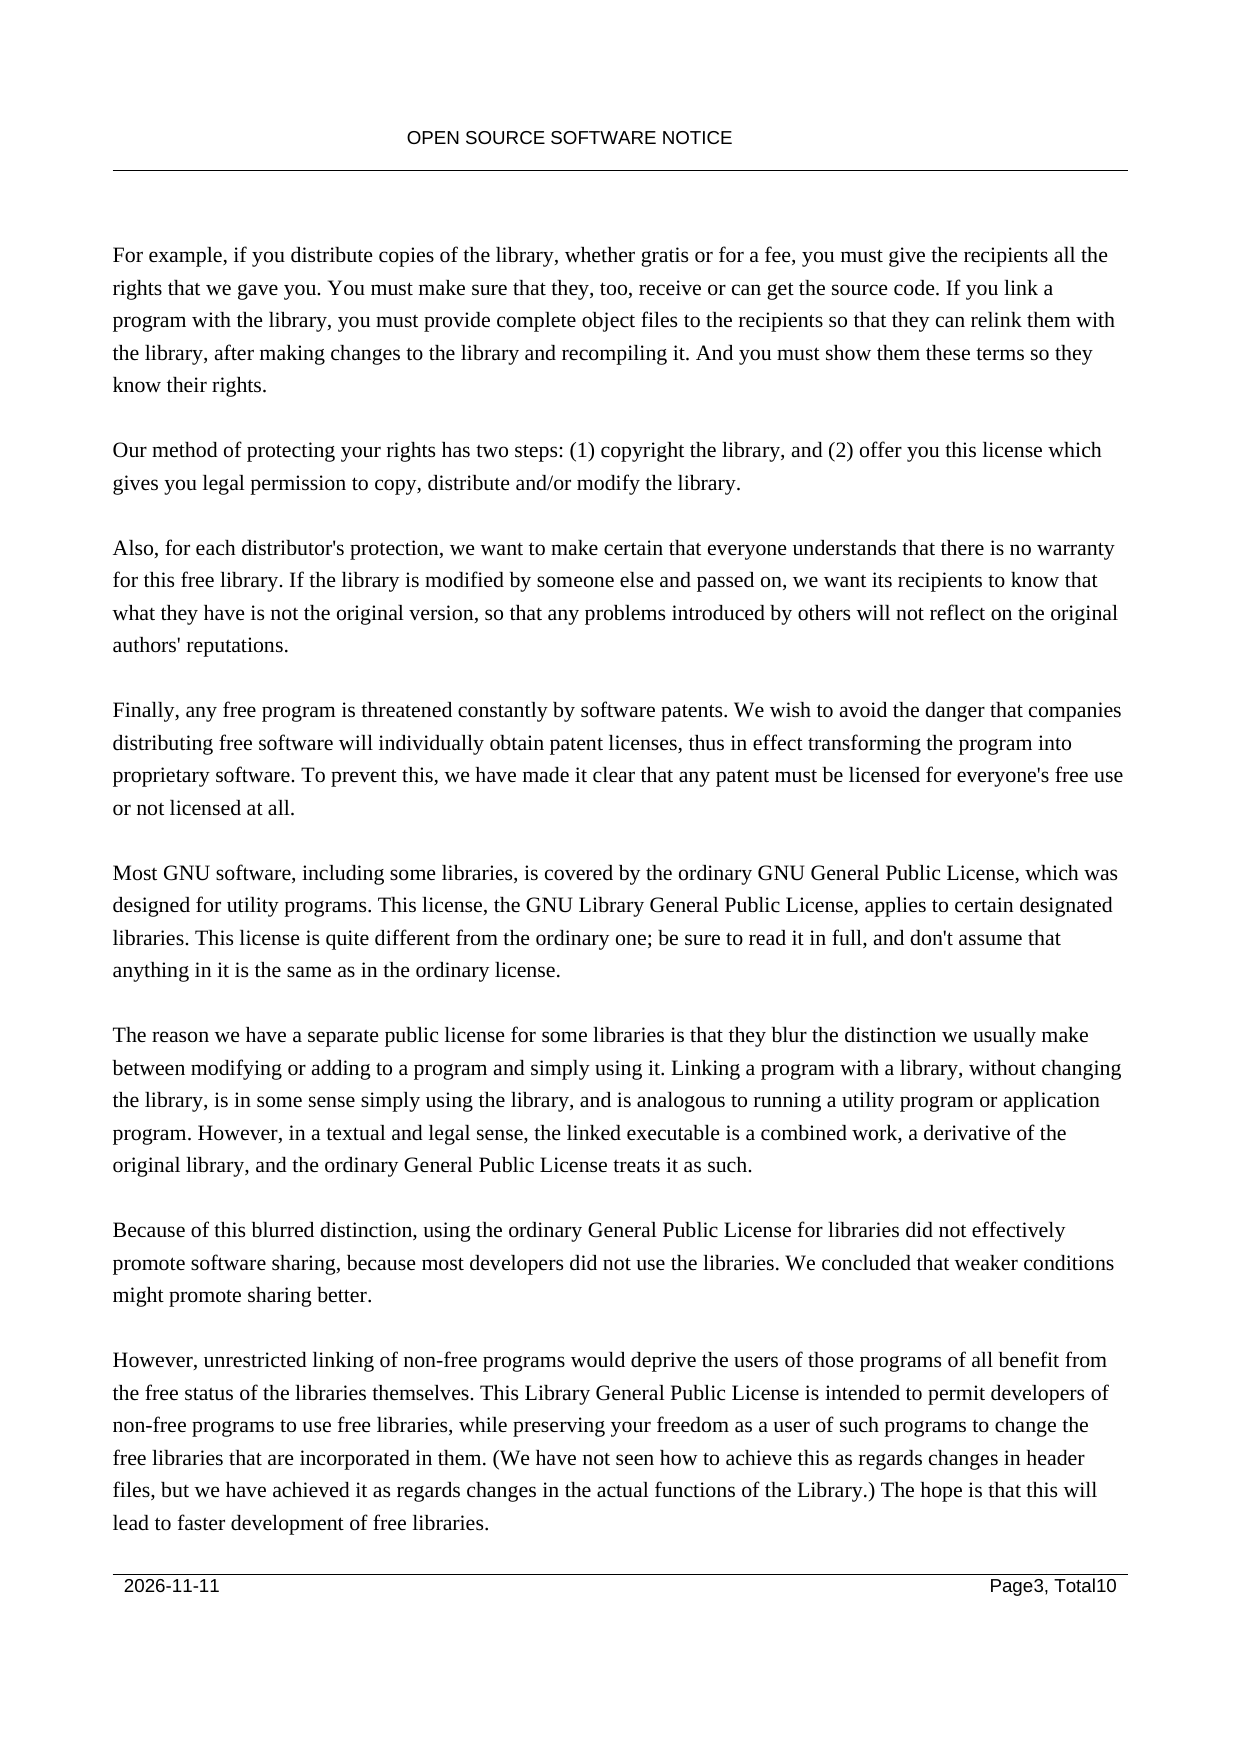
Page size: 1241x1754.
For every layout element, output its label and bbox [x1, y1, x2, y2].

text [112, 206, 1128, 1539]
